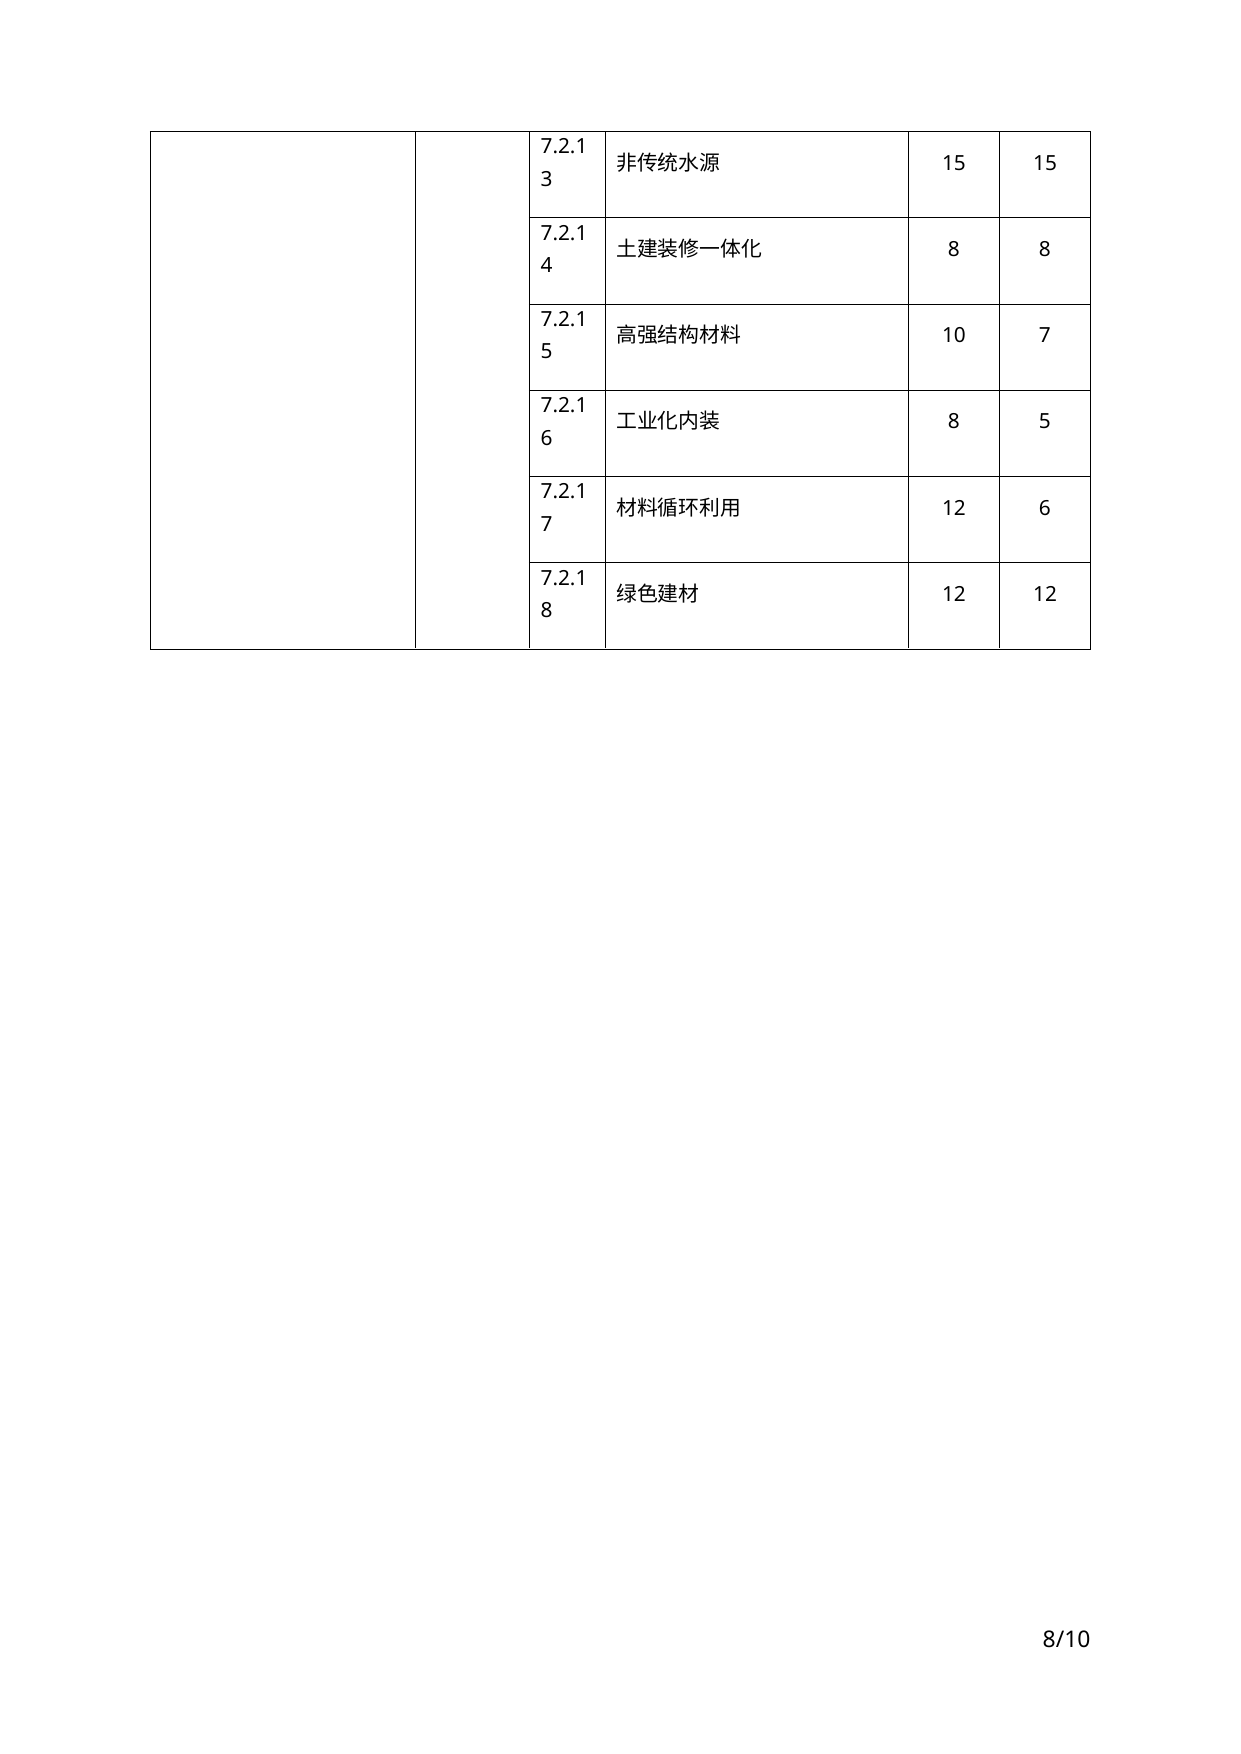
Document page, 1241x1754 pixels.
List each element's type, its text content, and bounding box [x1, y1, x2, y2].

table_cell 12 [909, 563, 999, 648]
table_cell 7.2.18 [530, 563, 605, 648]
table_cell 15 [1000, 132, 1090, 217]
table_cell 工业化内装 [606, 391, 908, 476]
table_cell 5 [1000, 391, 1090, 476]
table_cell 8 [909, 391, 999, 476]
table_cell 8 [1000, 218, 1090, 303]
table_cell 7.2.16 [530, 391, 605, 476]
table_cell 高强结构材料 [606, 305, 908, 390]
table_cell 12 [909, 477, 999, 562]
table_cell 10 [909, 305, 999, 390]
table_cell 土建装修一体化 [606, 218, 908, 303]
table_cell 15 [909, 132, 999, 217]
table_cell 7.2.15 [530, 305, 605, 390]
table_cell 6 [1000, 477, 1090, 562]
table_cell 12 [1000, 563, 1090, 648]
table_cell 绿色建材 [606, 563, 908, 648]
table_cell 7.2.14 [530, 218, 605, 303]
table_cell 非传统水源 [606, 132, 908, 217]
table_cell 材料循环利用 [606, 477, 908, 562]
table_cell 7.2.13 [530, 132, 605, 217]
table_cell 7 [1000, 305, 1090, 390]
table_cell 7.2.17 [530, 477, 605, 562]
table_cell 8 [909, 218, 999, 303]
